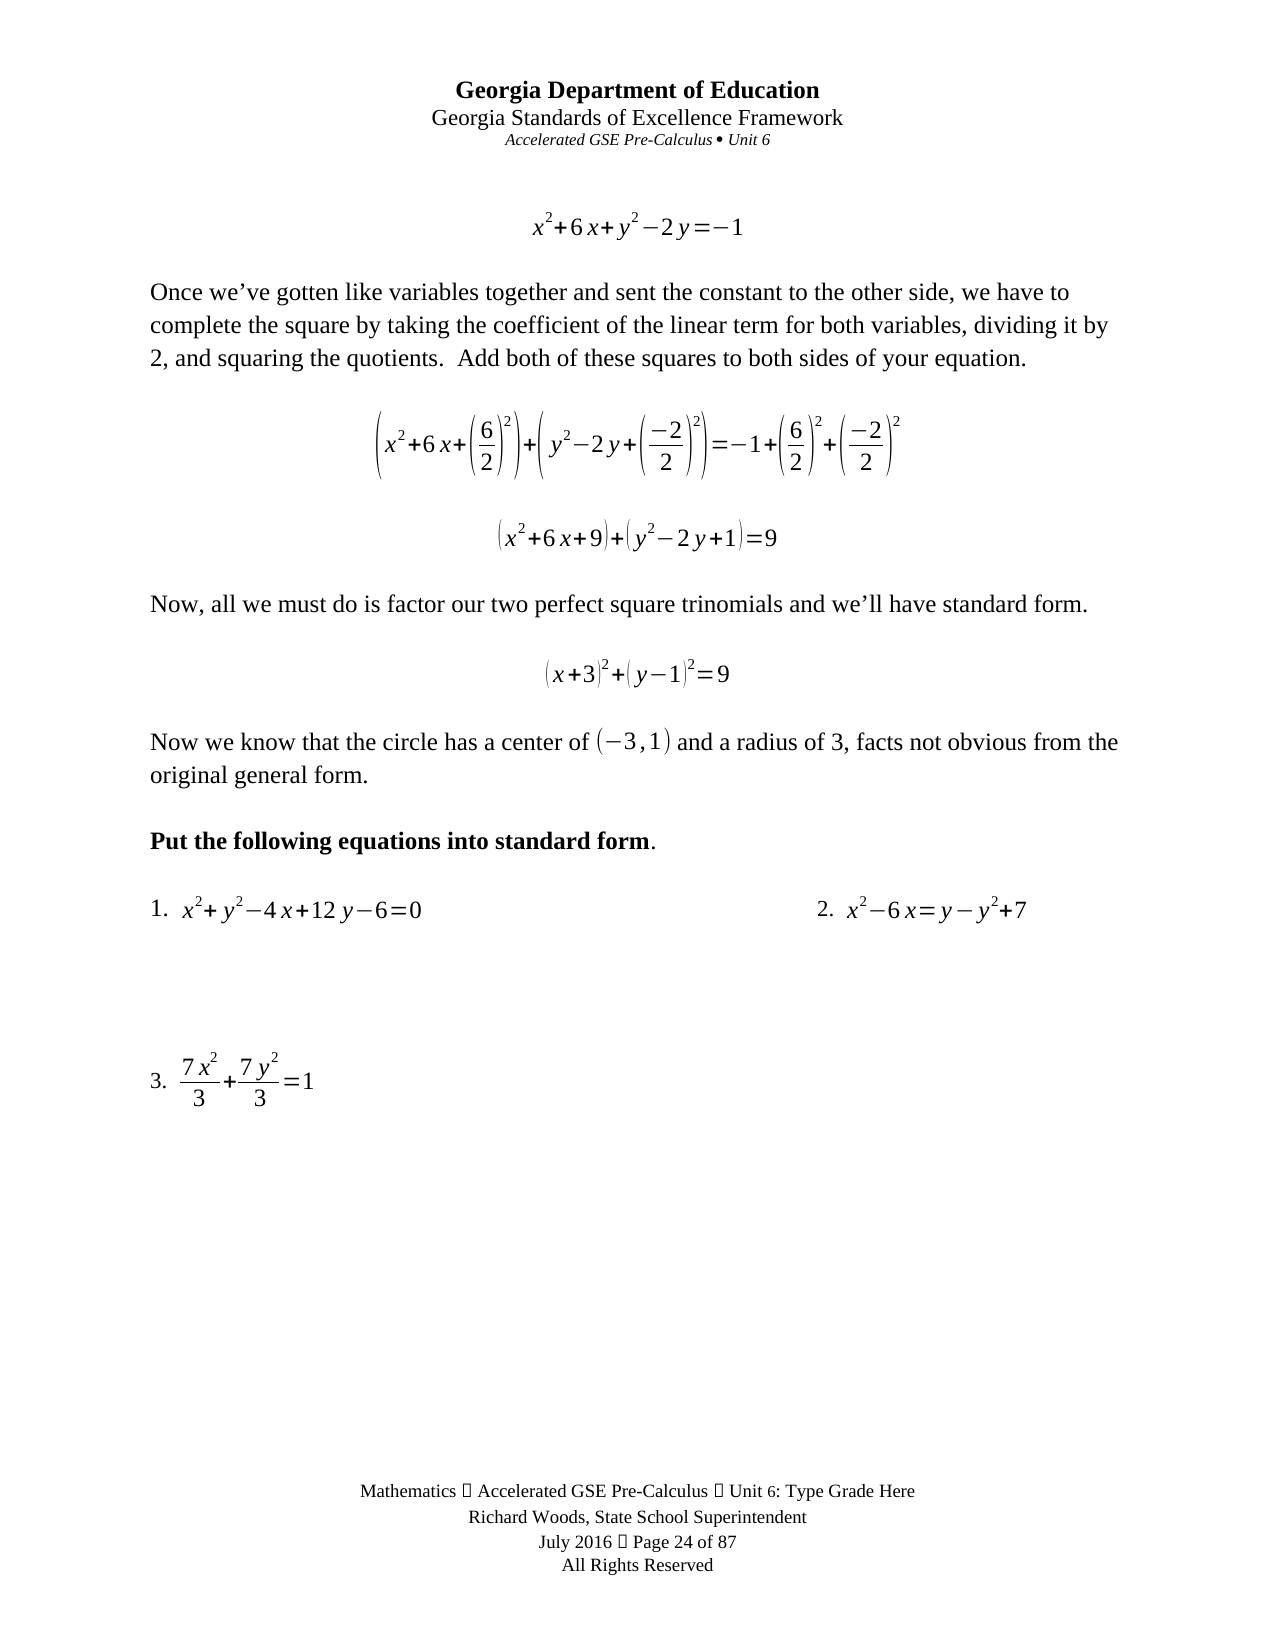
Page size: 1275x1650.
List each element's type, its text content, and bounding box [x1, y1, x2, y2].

text 1. 2. [150, 892, 1125, 923]
text Once we’ve gotten like variables together and sent the constant to the other side, we have to complete the square by taking the coefficient of the linear term for both variables, dividing it by 2, and squaring the quotients. Add both of these squares to both sides of your equation. [150, 277, 1125, 372]
text Put the following equations into standard form. [150, 826, 1125, 855]
text Now we know that the circle has a center of and a radius of 3, facts not obvious from the original general form. [150, 726, 1125, 789]
text 3. [150, 1049, 1125, 1111]
text Now, all we must do is factor our two perfect square trinomials and we’ll have standard form. [150, 589, 1125, 618]
